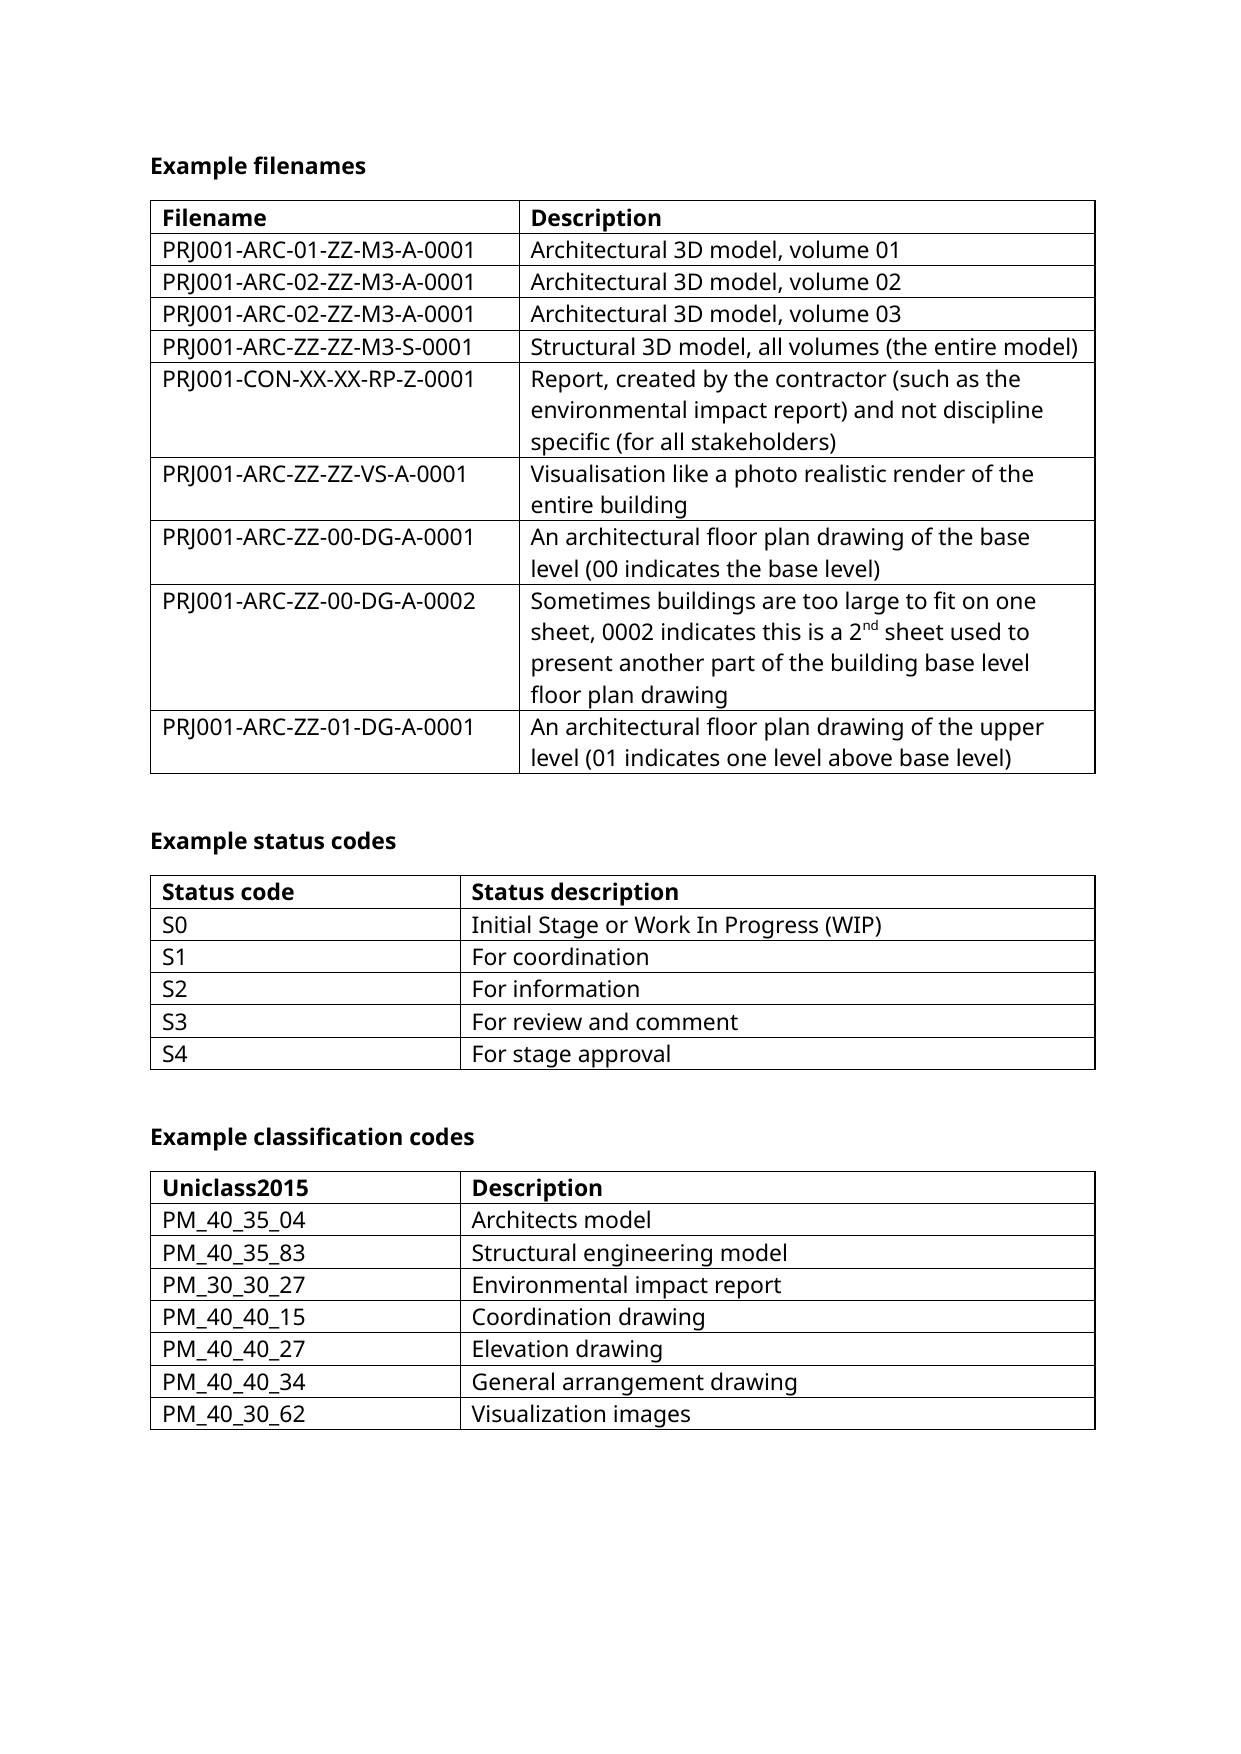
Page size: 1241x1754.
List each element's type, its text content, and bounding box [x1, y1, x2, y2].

table_cell Coordination drawing [461, 1301, 1094, 1332]
table_cell For coordination [461, 941, 1094, 972]
table_cell Structural engineering model [461, 1236, 1094, 1268]
table_cell S3 [151, 1005, 460, 1037]
table_cell PRJ001-ARC-ZZ-01-DG-A-0001 [151, 711, 519, 773]
table_header Description [461, 1172, 1094, 1203]
table_cell Sometimes buildings are too large to fit on one sheet, 0002 indicates this is a 2nd sheet used to present another part of the building base level floor plan drawing [520, 585, 1094, 710]
table_cell Visualization images [461, 1398, 1094, 1429]
table_cell An architectural floor plan drawing of the base level (00 indicates the base level) [520, 521, 1094, 584]
text Example filenames [150, 150, 1090, 181]
table_cell For stage approval [461, 1038, 1094, 1069]
table_cell S1 [151, 941, 460, 972]
table_cell Initial Stage or Work In Progress (WIP) [461, 909, 1094, 940]
table_cell Elevation drawing [461, 1333, 1094, 1364]
table_cell PRJ001-ARC-02-ZZ-M3-A-0001 [151, 298, 519, 329]
table_cell S2 [151, 973, 460, 1004]
table_cell Architectural 3D model, volume 01 [520, 234, 1094, 265]
table_cell PM_40_40_27 [151, 1333, 460, 1364]
table_header Filename [151, 201, 519, 233]
text Example status codes [150, 825, 1090, 856]
table_cell For review and comment [461, 1005, 1094, 1037]
table_cell PM_30_30_27 [151, 1269, 460, 1300]
table_cell General arrangement drawing [461, 1366, 1094, 1397]
table_header Status description [461, 876, 1094, 907]
table_cell PM_40_35_04 [151, 1204, 460, 1235]
table_cell Architectural 3D model, volume 02 [520, 266, 1094, 297]
table_cell Architects model [461, 1204, 1094, 1235]
table_cell PRJ001-ARC-02-ZZ-M3-A-0001 [151, 266, 519, 297]
table_cell PRJ001-ARC-01-ZZ-M3-A-0001 [151, 234, 519, 265]
table_cell PM_40_40_15 [151, 1301, 460, 1332]
table_cell Report, created by the contractor (such as the environmental impact report) and not discipline specific (for all stakeholders) [520, 363, 1094, 457]
table_cell PRJ001-ARC-ZZ-00-DG-A-0002 [151, 585, 519, 710]
table_cell PRJ001-CON-XX-XX-RP-Z-0001 [151, 363, 519, 457]
table_header Description [520, 201, 1094, 233]
text Example classification codes [150, 1120, 1090, 1152]
table_header Uniclass2015 [151, 1172, 460, 1203]
table_cell An architectural floor plan drawing of the upper level (01 indicates one level above base level) [520, 711, 1094, 773]
table_cell PM_40_30_62 [151, 1398, 460, 1429]
table_cell S4 [151, 1038, 460, 1069]
table_cell PRJ001-ARC-ZZ-ZZ-VS-A-0001 [151, 458, 519, 520]
table_cell Structural 3D model, all volumes (the entire model) [520, 331, 1094, 362]
table_cell S0 [151, 909, 460, 940]
table_cell Environmental impact report [461, 1269, 1094, 1300]
table_cell PM_40_35_83 [151, 1236, 460, 1268]
table_cell PRJ001-ARC-ZZ-ZZ-M3-S-0001 [151, 331, 519, 362]
table_cell Architectural 3D model, volume 03 [520, 298, 1094, 329]
table_cell Visualisation like a photo realistic render of the entire building [520, 458, 1094, 520]
table_cell PRJ001-ARC-ZZ-00-DG-A-0001 [151, 521, 519, 584]
table_cell For information [461, 973, 1094, 1004]
table_cell PM_40_40_34 [151, 1366, 460, 1397]
table_header Status code [151, 876, 460, 907]
